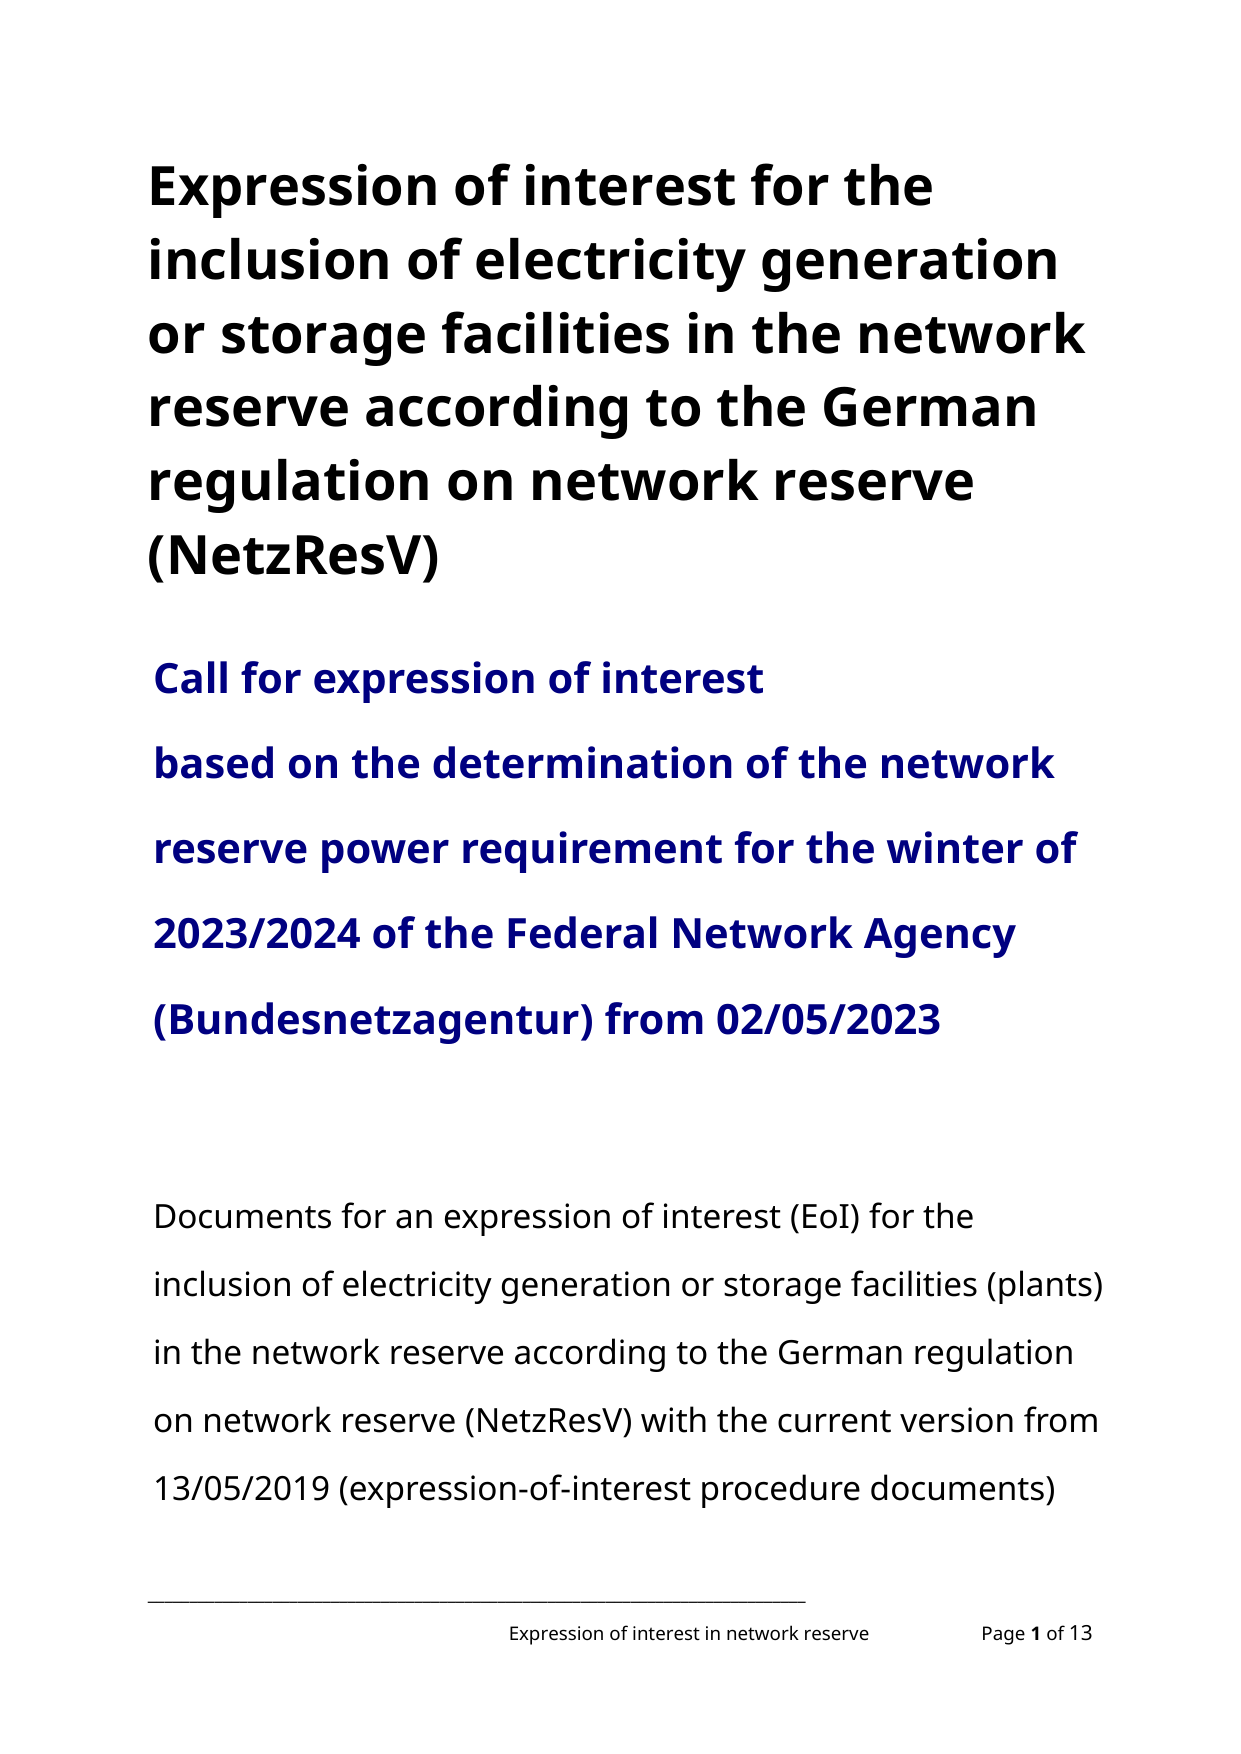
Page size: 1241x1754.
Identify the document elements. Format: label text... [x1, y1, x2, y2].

text Expression of interest for the inclusion of electricity generation or storage facilities in the network reserve according to the German regulation on network reserve (NetzResV) [148, 148, 1092, 590]
